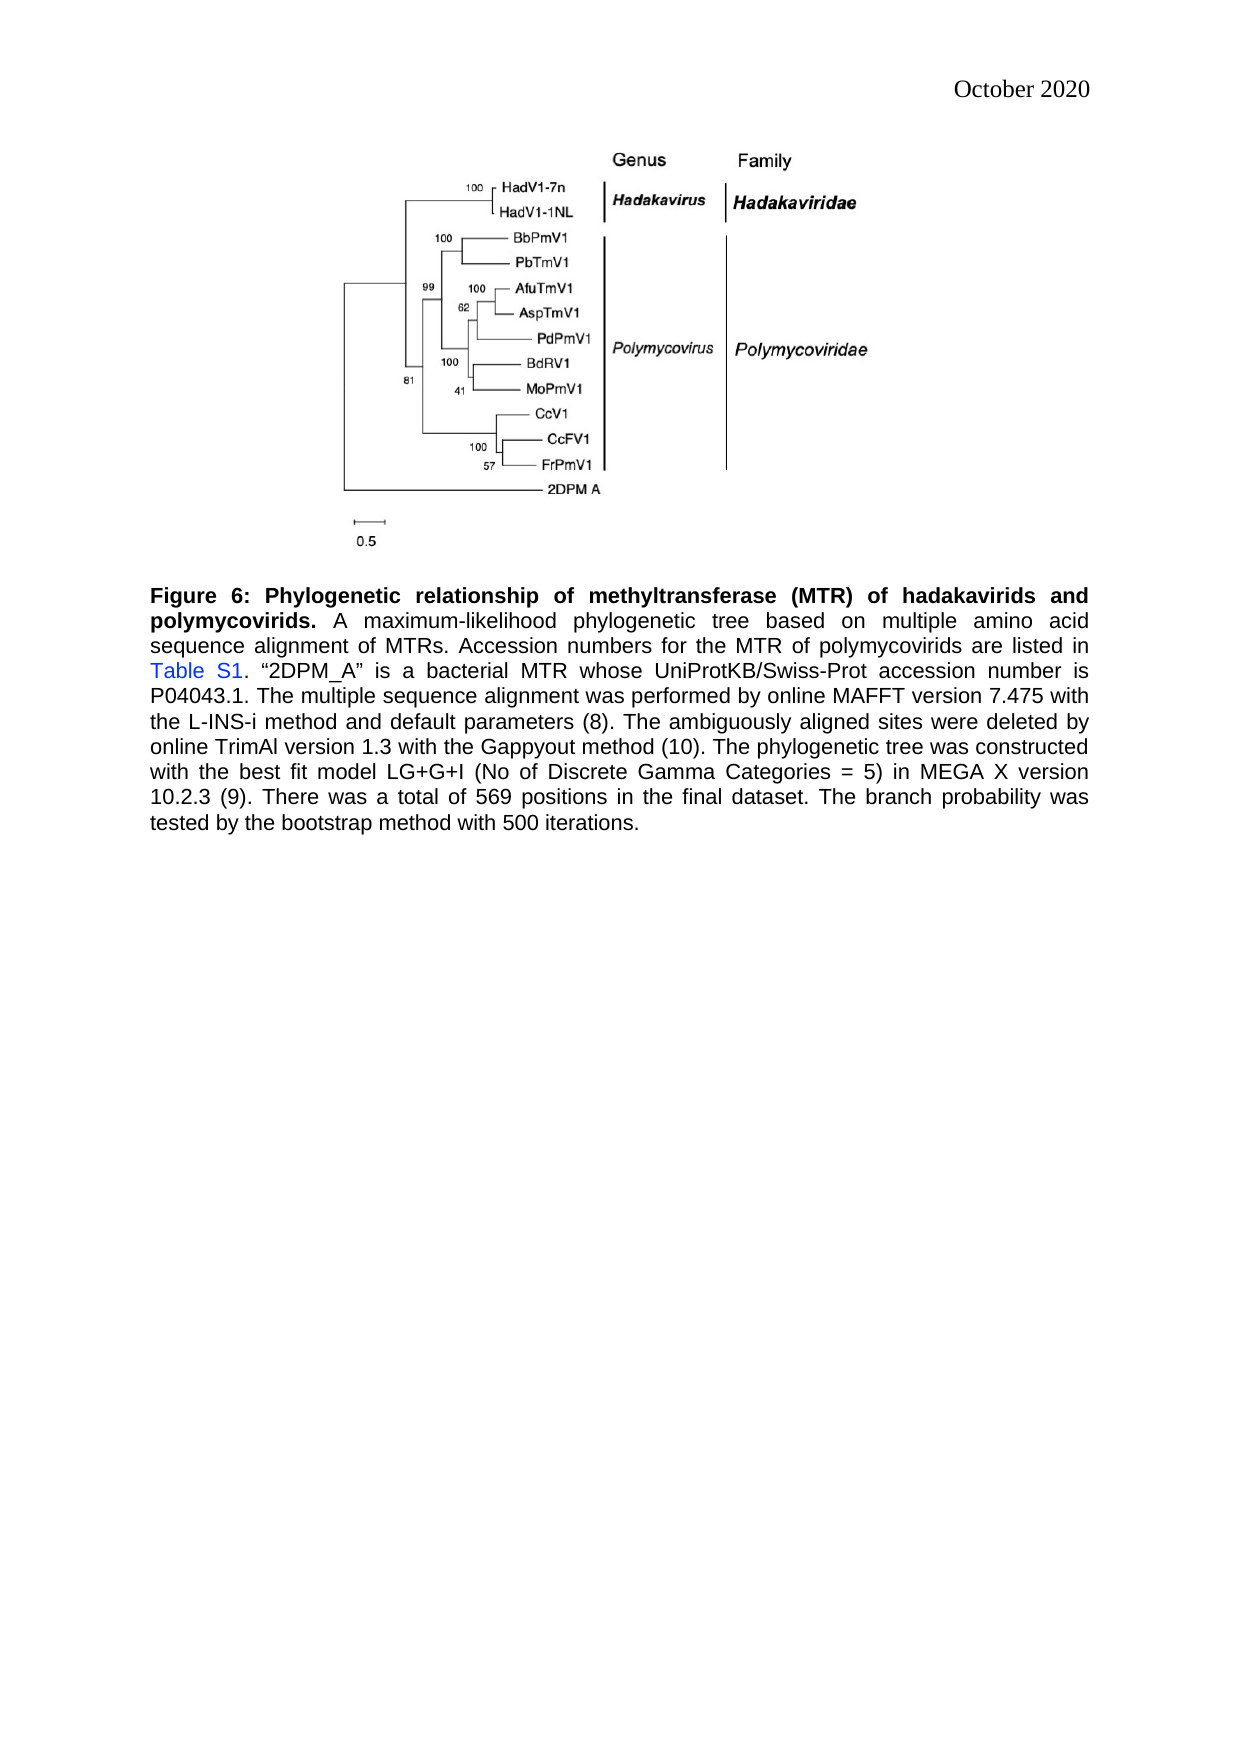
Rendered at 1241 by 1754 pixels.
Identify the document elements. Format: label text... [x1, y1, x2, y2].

text Figure 6: Phylogenetic relationship of methyltransferase (MTR) of hadakavirids and polymycovirids. A maximum-likelihood phylogenetic tree based on multiple amino acid sequence alignment of MTRs. Accession numbers for the MTR of polymycovirids are listed in Table S1. “2DPM_A” is a bacterial MTR whose UniProtKB/Swiss-Prot accession number is P04043.1. The multiple sequence alignment was performed by online MAFFT version 7.475 with the L-INS-i method and default parameters (8). The ambiguously aligned sites were deleted by online TrimAl version 1.3 with the Gappyout method (10). The phylogenetic tree was constructed with the best fit model LG+G+I (No of Discrete Gamma Categories = 5) in MEGA X version 10.2.3 (9). There was a total of 569 positions in the final dataset. The branch probability was tested by the bootstrap method with 500 iterations. [150, 582, 1090, 834]
picture [150, 150, 1091, 554]
